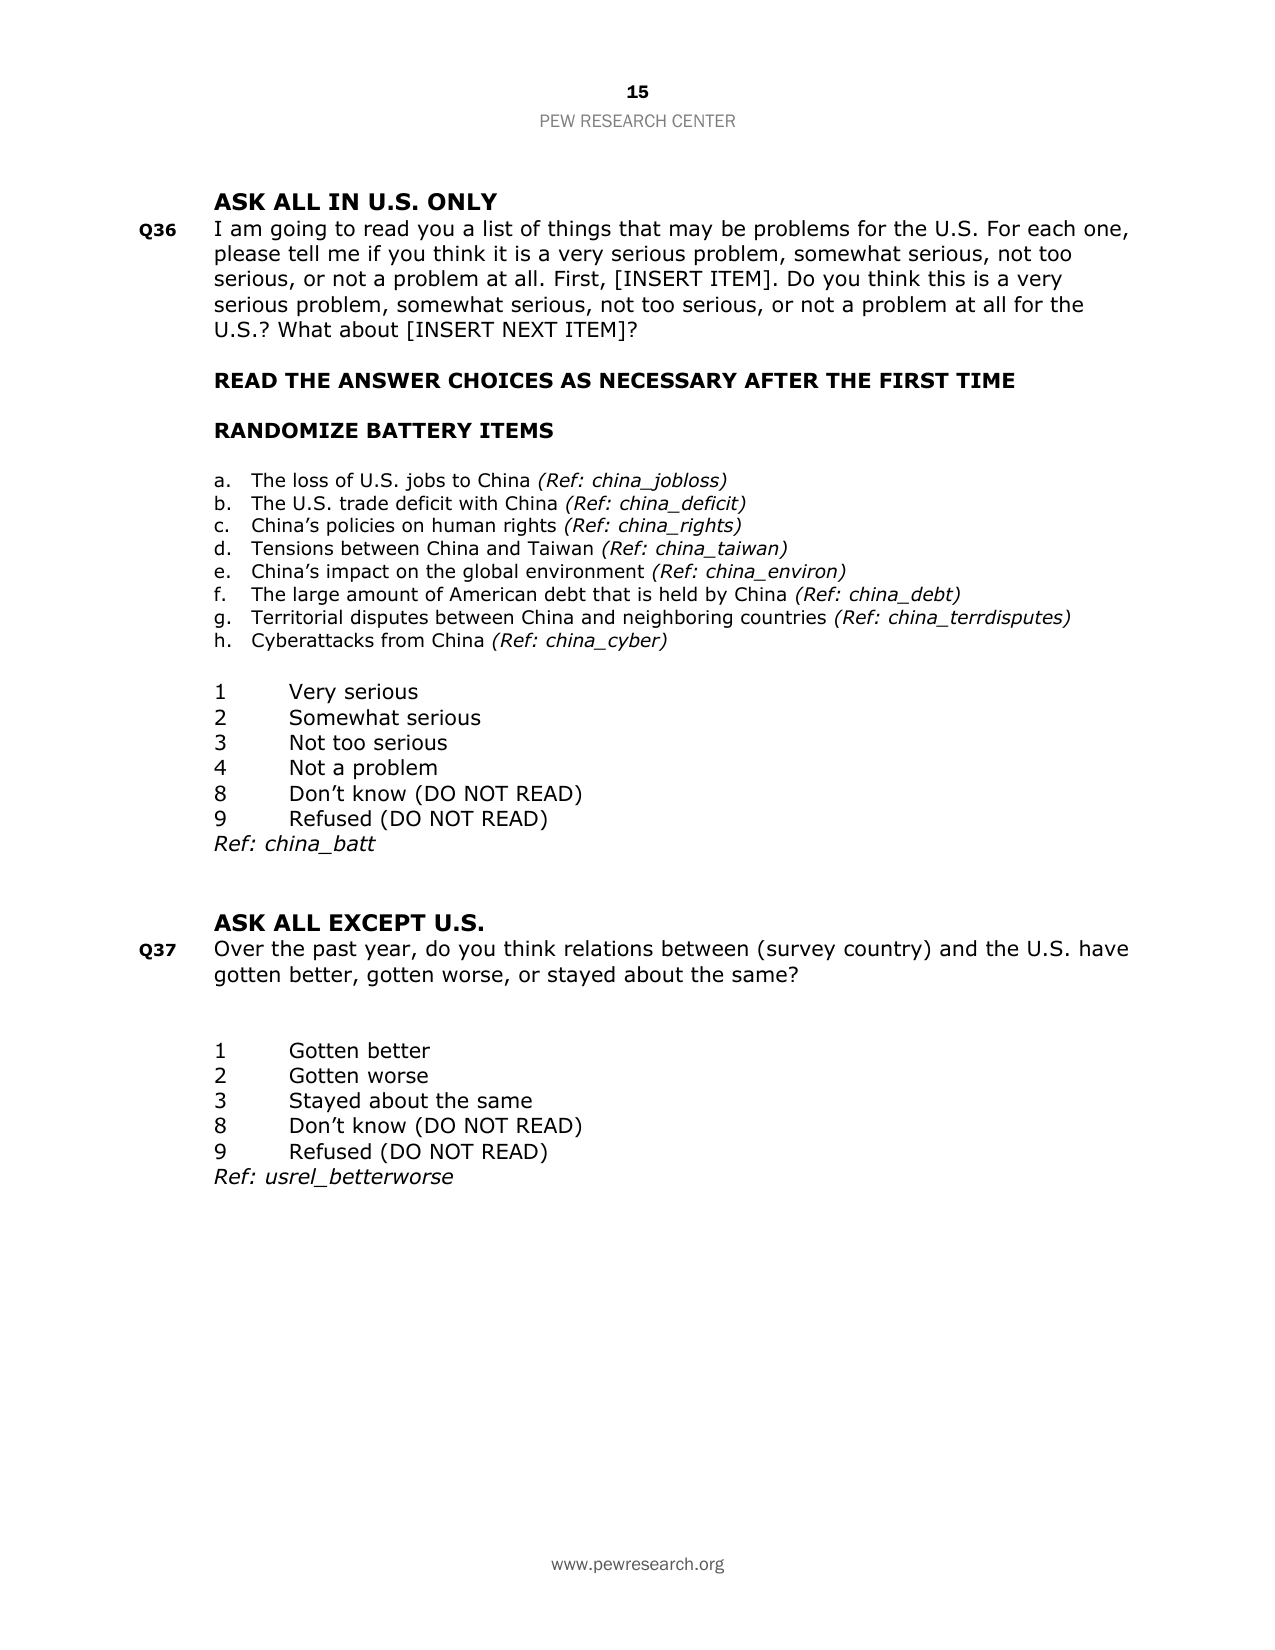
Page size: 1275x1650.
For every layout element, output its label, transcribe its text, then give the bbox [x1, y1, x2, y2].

text 9 Refused (DO NOT READ) [214, 1138, 1136, 1164]
list Tensions between China and Taiwan (Ref: china_taiwan) [214, 537, 1136, 560]
text 8 Don’t know (DO NOT READ) [214, 780, 1136, 805]
list Territorial disputes between China and neighboring countries (Ref: china_terrdisputes) [214, 605, 1136, 628]
text 2 Gotten worse [214, 1062, 1136, 1088]
text 1 Very serious [214, 679, 1136, 704]
text ASK ALL IN U.S. ONLY [139, 187, 1136, 215]
text 2 Somewhat serious [214, 704, 1136, 729]
list The loss of U.S. jobs to China (Ref: china_jobloss) [214, 468, 1136, 491]
text 8 Don’t know (DO NOT READ) [214, 1113, 1136, 1138]
text 3 Stayed about the same [214, 1088, 1136, 1113]
text Ref: usrel_betterworse [214, 1164, 1136, 1189]
text 4 Not a problem [214, 755, 1136, 780]
text 9 Refused (DO NOT READ) [214, 805, 1136, 831]
text 1 Gotten better [214, 1037, 1136, 1062]
text RANDOMIZE BATTERY ITEMS [139, 418, 1136, 443]
text 3 Not too serious [214, 729, 1136, 755]
list The U.S. trade deficit with China (Ref: china_deficit) [214, 491, 1136, 514]
text Ref: china_batt [214, 831, 1136, 856]
list China’s policies on human rights (Ref: china_rights) [214, 514, 1136, 537]
text ASK ALL EXCEPT U.S. [139, 908, 1136, 936]
text Q37 Over the past year, do you think relations between (survey country) and the U.S. have gotten better, gotten worse, or stayed about the same? [139, 936, 1136, 986]
list China’s impact on the global environment (Ref: china_environ) [214, 560, 1136, 582]
list Cyberattacks from China (Ref: china_cyber) [214, 628, 1136, 651]
text READ THE ANSWER CHOICES AS NECESSARY AFTER THE FIRST TIME [214, 367, 1136, 392]
text Q36 I am going to read you a list of things that may be problems for the U.S. For each one, please tell me if you think it is a very serious problem, somewhat serious, not too serious, or not a problem at all. First, [INSERT ITEM]. Do you think this is a very serious problem, somewhat serious, not too serious, or not a problem at all for the U.S.? What about [INSERT NEXT ITEM]? [139, 215, 1136, 342]
list The large amount of American debt that is held by China (Ref: china_debt) [214, 582, 1136, 605]
